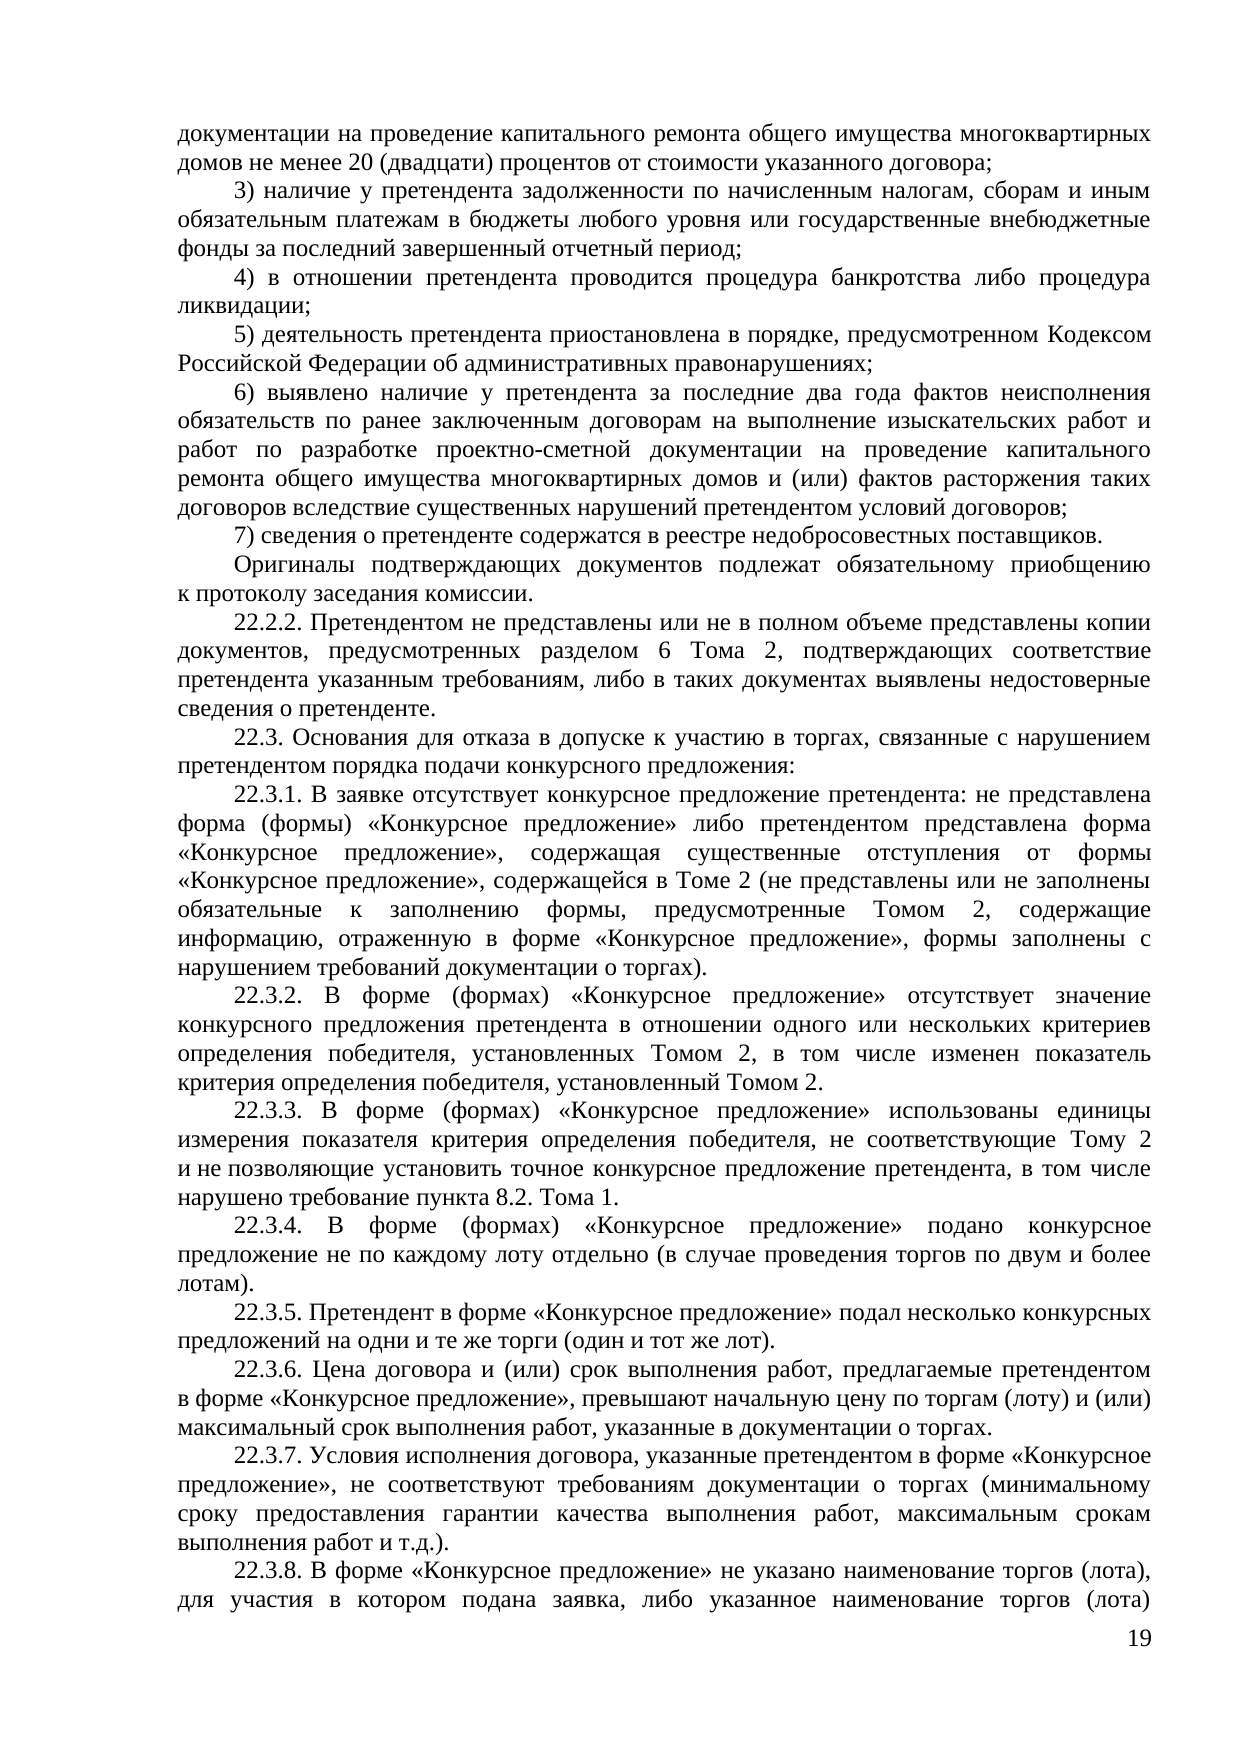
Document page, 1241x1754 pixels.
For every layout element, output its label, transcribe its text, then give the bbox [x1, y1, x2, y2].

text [177, 1556, 1152, 1613]
text 5) деятельность претендента приостановлена в порядке, предусмотренном Кодексом Российской Федерации об административных правонарушениях; [177, 319, 1152, 377]
text 22.3.1. В заявке отсутствует конкурсное предложение претендента: не представлена форма (формы) «Конкурсное предложение» либо претендентом представлена форма «Конкурсное предложение», содержащая существенные отступления от формы «Конкурсное предложение», содержащейся в Томе 2 (не представлены или не заполнены обязательные к заполнению формы, предусмотренные Томом 2, содержащие информацию, отраженную в форме «Конкурсное предложение», формы заполнены с нарушением требований документации о торгах). [177, 779, 1152, 981]
text 7) сведения о претенденте содержатся в реестре недобросовестных поставщиков. [177, 521, 1152, 549]
text Оригиналы подтверждающих документов подлежат обязательному приобщению к протоколу заседания комиссии. [177, 549, 1152, 607]
text 22.2.2. Претендентом не представлены или не в полном объеме представлены копии документов, предусмотренных разделом 6 Тома 2, подтверждающих соответствие претендента указанным требованиям, либо в таких документах выявлены недостоверные сведения о претенденте. [177, 607, 1152, 722]
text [177, 118, 1152, 176]
text 22.3.2. В форме (формах) «Конкурсное предложение» отсутствует значение конкурсного предложения претендента в отношении одного или нескольких критериев определения победителя, установленных Томом 2, в том числе изменен показатель критерия определения победителя, установленный Томом 2. [177, 981, 1152, 1096]
text 4) в отношении претендента проводится процедура банкротства либо процедура ликвидации; [177, 262, 1152, 319]
text 22.3.4. В форме (формах) «Конкурсное предложение» подано конкурсное предложение не по каждому лоту отдельно (в случае проведения торгов по двум и более лотам). [177, 1211, 1152, 1297]
text 22.3.5. Претендент в форме «Конкурсное предложение» подал несколько конкурсных предложений на одни и те же торги (один и тот же лот). [177, 1297, 1152, 1354]
text 6) выявлено наличие у претендента за последние два года фактов неисполнения обязательств по ранее заключенным договорам на выполнение изыскательских работ и работ по разработке проектно-сметной документации на проведение капитального ремонта общего имущества многоквартирных домов и (или) фактов расторжения таких договоров вследствие существенных нарушений претендентом условий договоров; [177, 377, 1152, 521]
text 22.3. Основания для отказа в допуске к участию в торгах, связанные с нарушением претендентом порядка подачи конкурсного предложения: [177, 722, 1152, 779]
text 22.3.3. В форме (формах) «Конкурсное предложение» использованы единицы измерения показателя критерия определения победителя, не соответствующие Тому 2 и не позволяющие установить точное конкурсное предложение претендента, в том числе нарушено требование пункта 8.2. Тома 1. [177, 1096, 1152, 1211]
text 22.3.7. Условия исполнения договора, указанные претендентом в форме «Конкурсное предложение», не соответствуют требованиям документации о торгах (минимальному сроку предоставления гарантии качества выполнения работ, максимальным срокам выполнения работ и т.д.). [177, 1441, 1152, 1556]
text 22.3.6. Цена договора и (или) срок выполнения работ, предлагаемые претендентом в форме «Конкурсное предложение», превышают начальную цену по торгам (лоту) и (или) максимальный срок выполнения работ, указанные в документации о торгах. [177, 1354, 1152, 1441]
text 3) наличие у претендента задолженности по начисленным налогам, сборам и иным обязательным платежам в бюджеты любого уровня или государственные внебюджетные фонды за последний завершенный отчетный период; [177, 176, 1152, 262]
